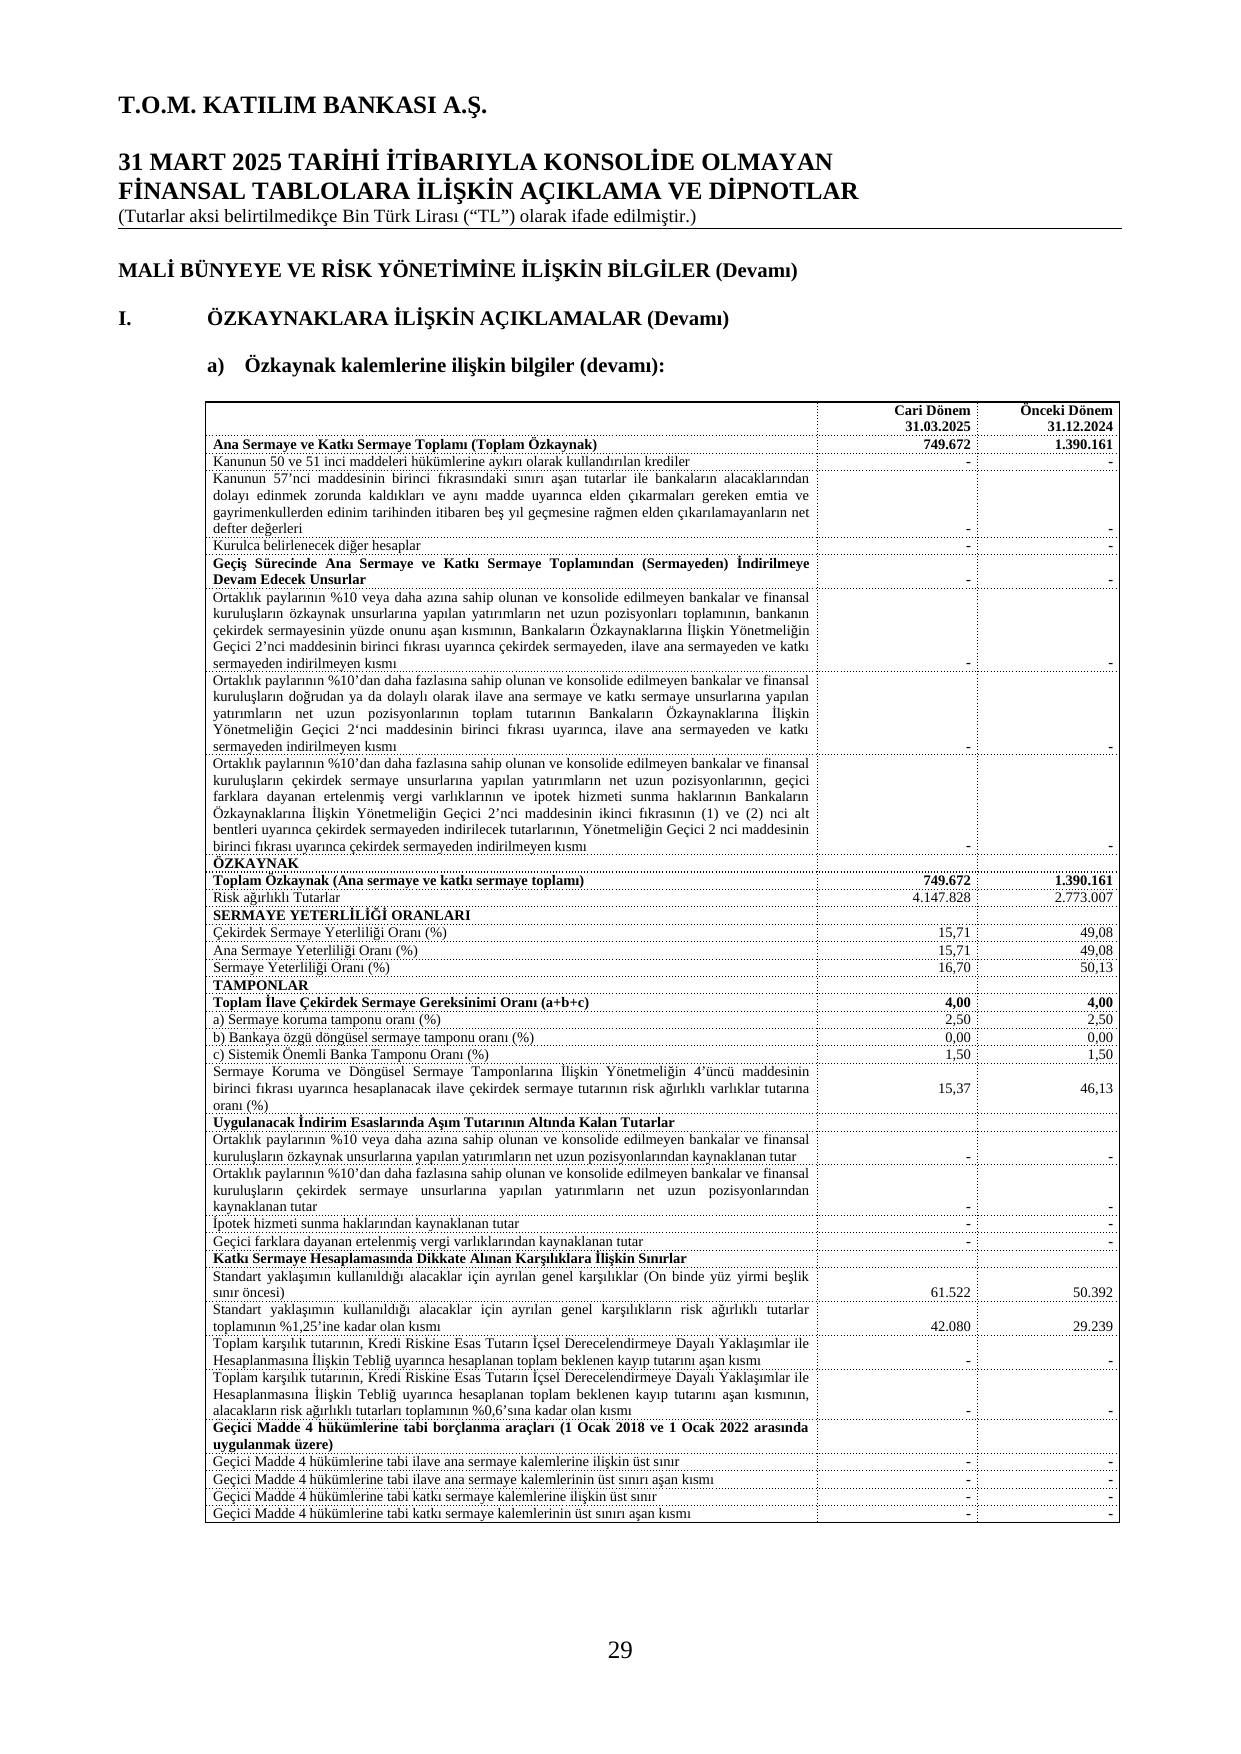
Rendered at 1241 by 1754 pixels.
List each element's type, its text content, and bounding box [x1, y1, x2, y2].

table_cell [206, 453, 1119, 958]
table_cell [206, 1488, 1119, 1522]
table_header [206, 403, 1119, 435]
text MALİ BÜNYEYE VE RİSK YÖNETİMİNE İLİŞKİN BİLGİLER (Devamı) [118, 258, 1122, 282]
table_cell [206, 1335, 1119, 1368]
list Özkaynak kalemlerine ilişkin bilgiler (devamı): [207, 354, 1122, 377]
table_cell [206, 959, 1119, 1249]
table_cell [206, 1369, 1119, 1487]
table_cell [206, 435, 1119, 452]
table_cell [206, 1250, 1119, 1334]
text I. ÖZKAYNAKLARA İLİŞKİN AÇIKLAMALAR (Devamı) [118, 306, 1122, 330]
